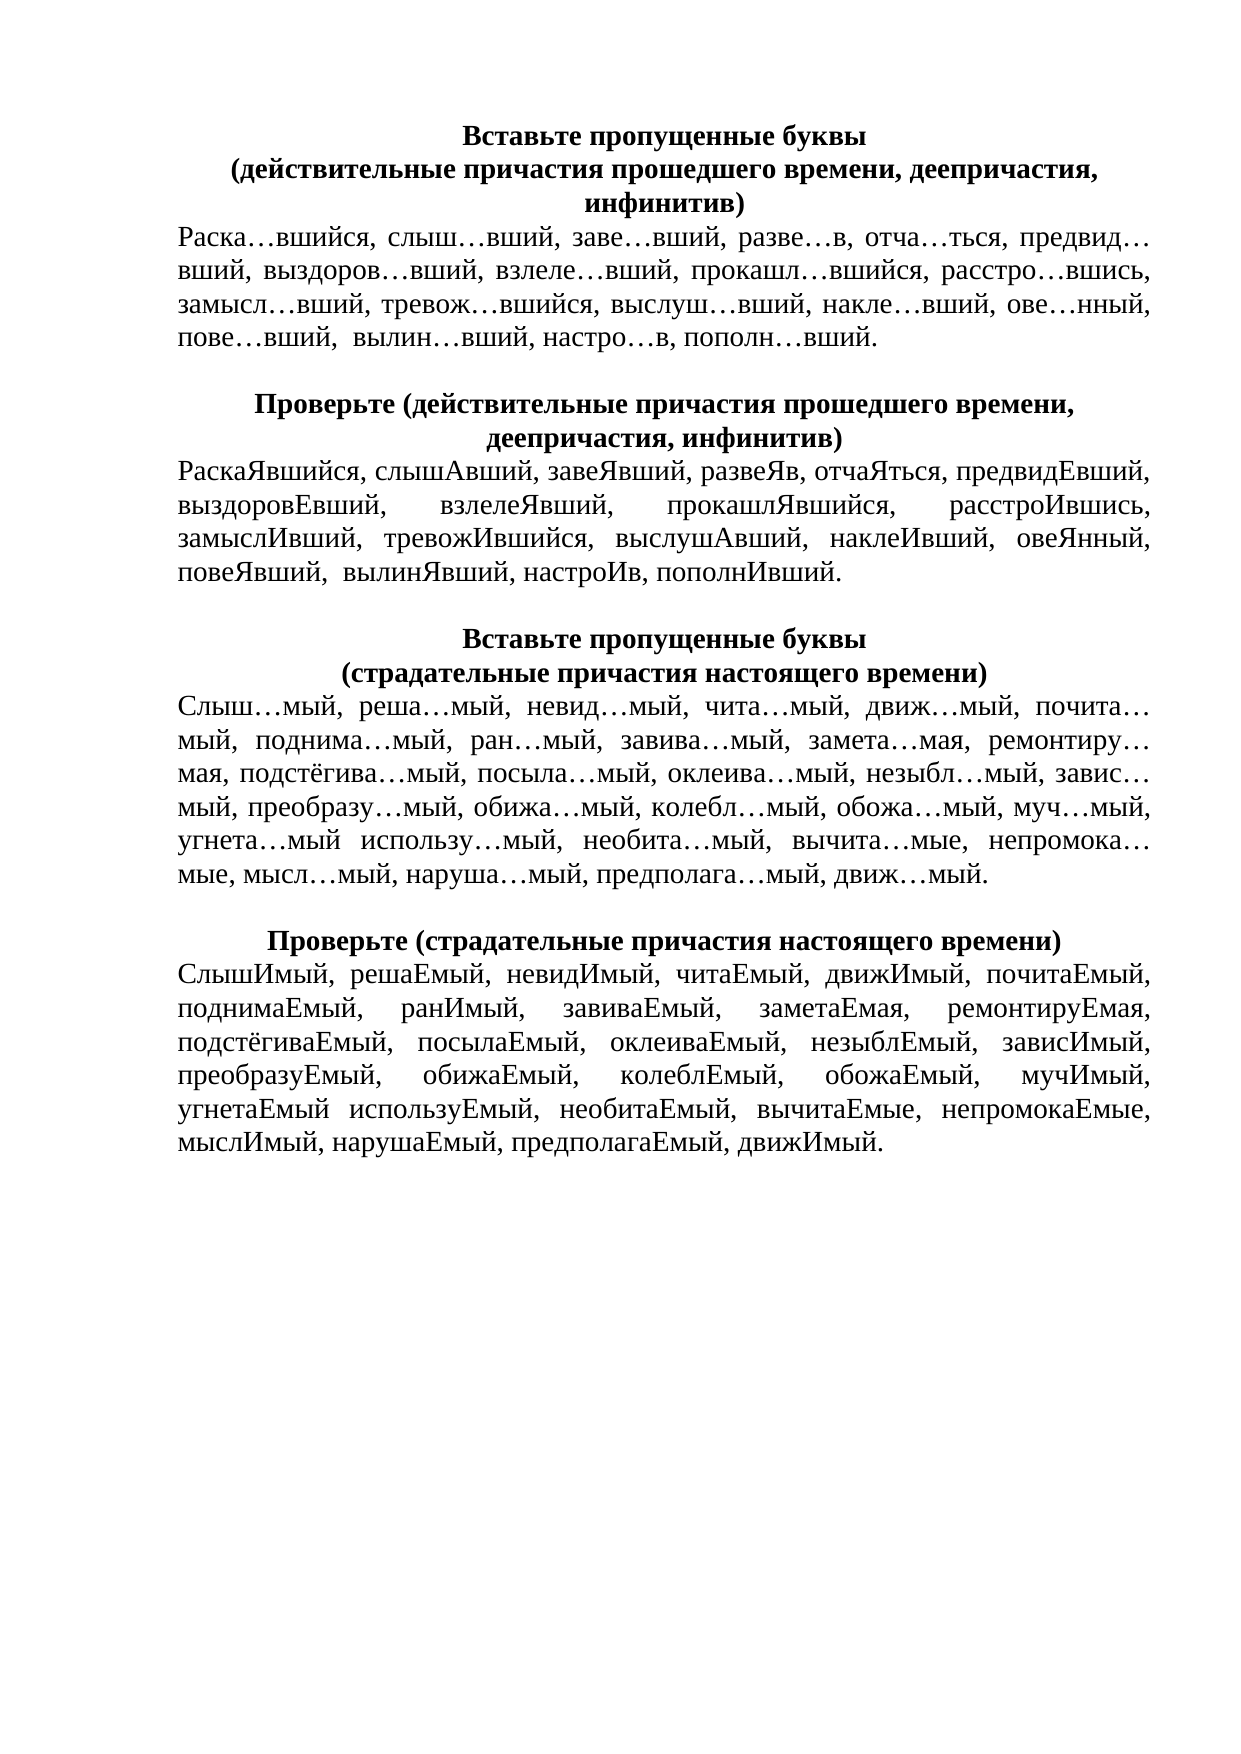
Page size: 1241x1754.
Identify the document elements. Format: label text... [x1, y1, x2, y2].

text (страдательные причастия настоящего времени) [177, 655, 1152, 688]
text СлышИмый, решаЕмый, невидИмый, читаЕмый, движИмый, почитаЕмый, поднимаЕмый, ранИмый, завиваЕмый, заметаЕмая, ремонтируЕмая, подстёгиваЕмый, посылаЕмый, оклеиваЕмый, незыблЕмый, зависИмый, преобразуЕмый, обижаЕмый, колеблЕмый, обожаЕмый, мучИмый, угнетаЕмый используЕмый, необитаЕмый, вычитаЕмые, непромокаЕмые, мыслИмый, нарушаЕмый, предполагаЕмый, движИмый. [177, 957, 1152, 1158]
text Вставьте пропущенные буквы [177, 621, 1152, 655]
text (действительные причастия прошедшего времени, деепричастия, инфинитив) [177, 152, 1152, 219]
text Проверьте (действительные причастия прошедшего времени, деепричастия, инфинитив) [177, 386, 1152, 453]
text Слыш…мый, реша…мый, невид…мый, чита…мый, движ…мый, почита…мый, поднима…мый, ран…мый, завива…мый, замета…мая, ремонтиру…мая, подстёгива…мый, посыла…мый, оклеива…мый, незыбл…мый, завис…мый, преобразу…мый, обижа…мый, колебл…мый, обожа…мый, муч…мый, угнета…мый использу…мый, необита…мый, вычита…мые, непромока…мые, мысл…мый, наруша…мый, предполага…мый, движ…мый. [177, 688, 1152, 889]
text РаскаЯвшийся, слышАвший, завеЯвший, развеЯв, отчаЯться, предвидЕвший, выздоровЕвший, взлелеЯвший, прокашлЯвшийся, расстроИвшись, замыслИвший, тревожИвшийся, выслушАвший, наклеИвший, овеЯнный, повеЯвший, вылинЯвший, настроИв, пополнИвший. [177, 453, 1152, 588]
text Проверьте (страдательные причастия настоящего времени) [177, 923, 1152, 957]
text Вставьте пропущенные буквы [177, 118, 1152, 152]
text Раска…вшийся, слыш…вший, заве…вший, разве…в, отча…ться, предвид…вший, выздоров…вший, взлеле…вший, прокашл…вшийся, расстро…вшись, замысл…вший, тревож…вшийся, выслуш…вший, накле…вший, ове…нный, пове…вший, вылин…вший, настро…в, пополн…вший. [177, 219, 1152, 353]
